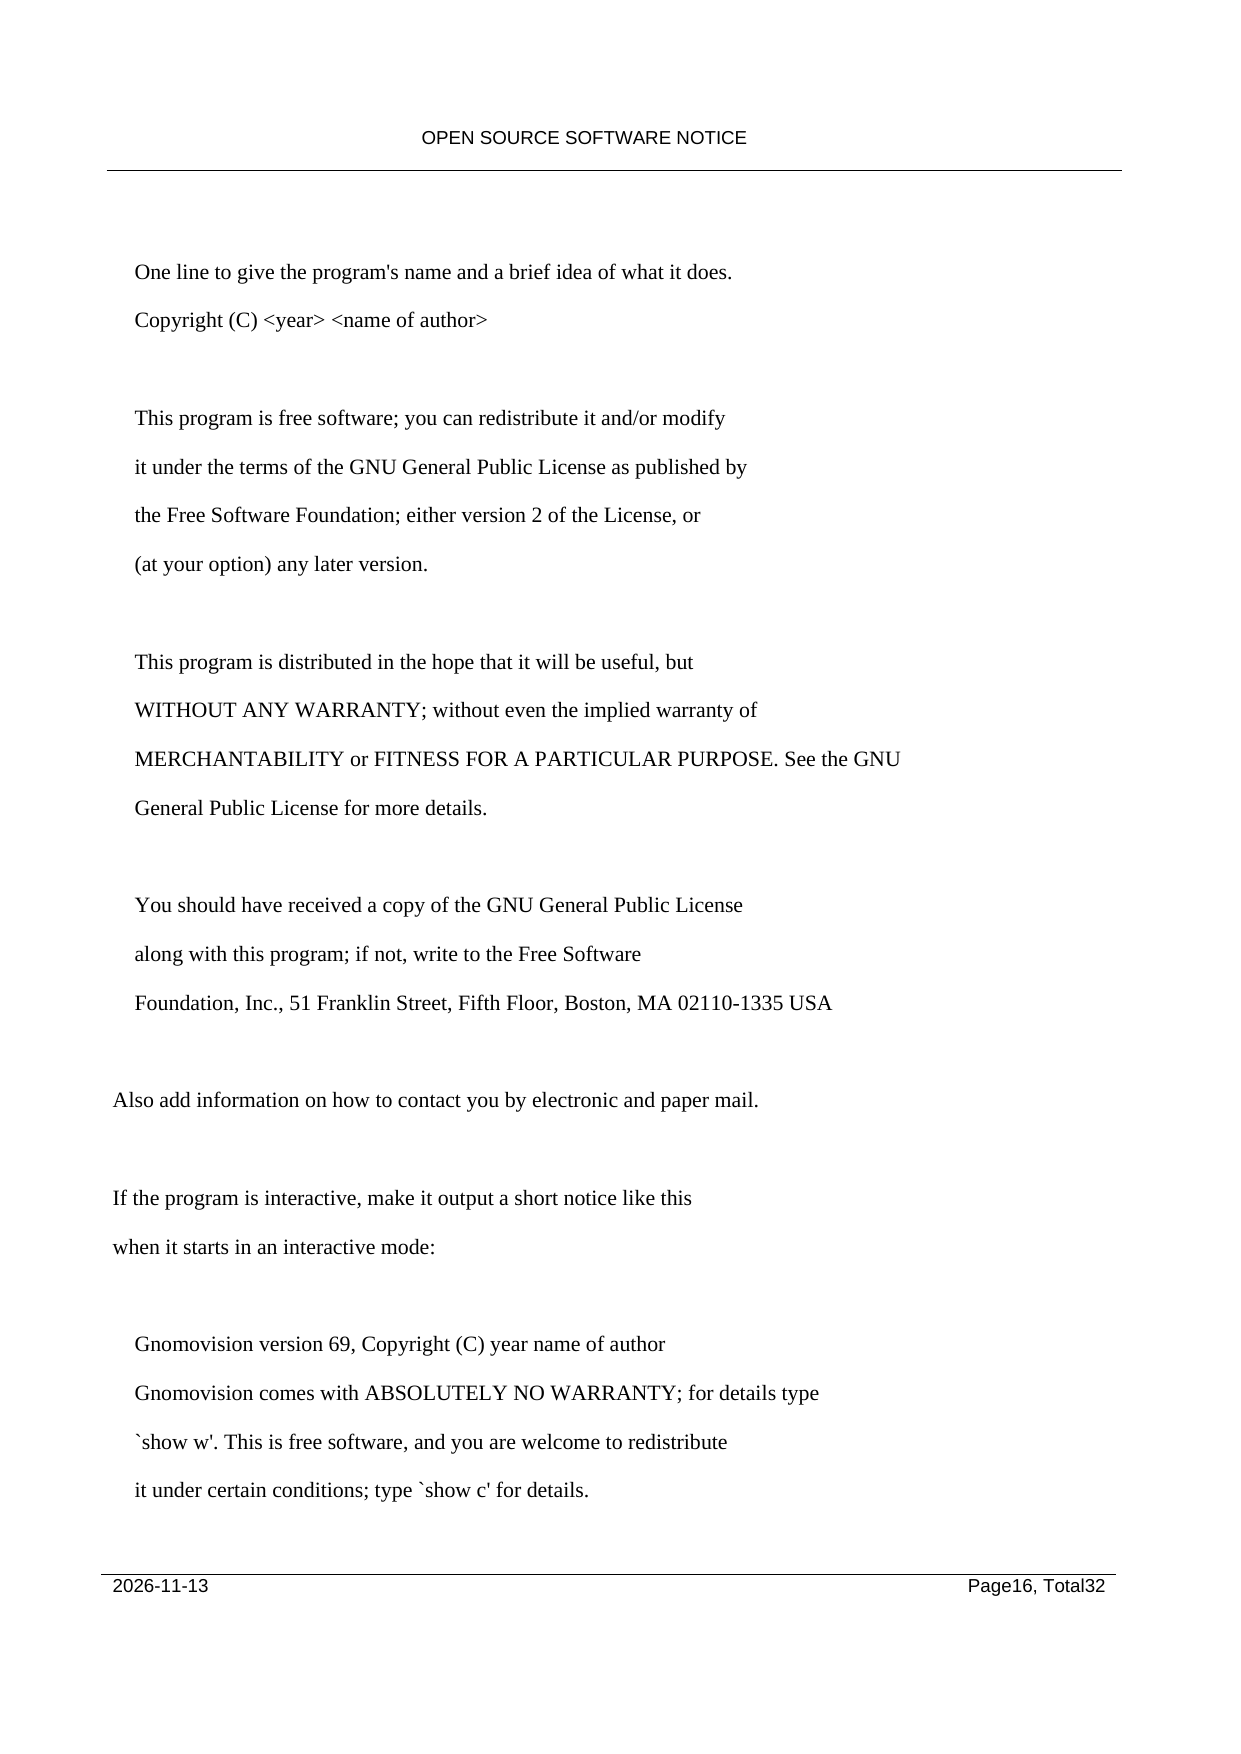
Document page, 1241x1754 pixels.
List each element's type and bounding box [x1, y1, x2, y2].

text [112, 206, 1128, 1506]
